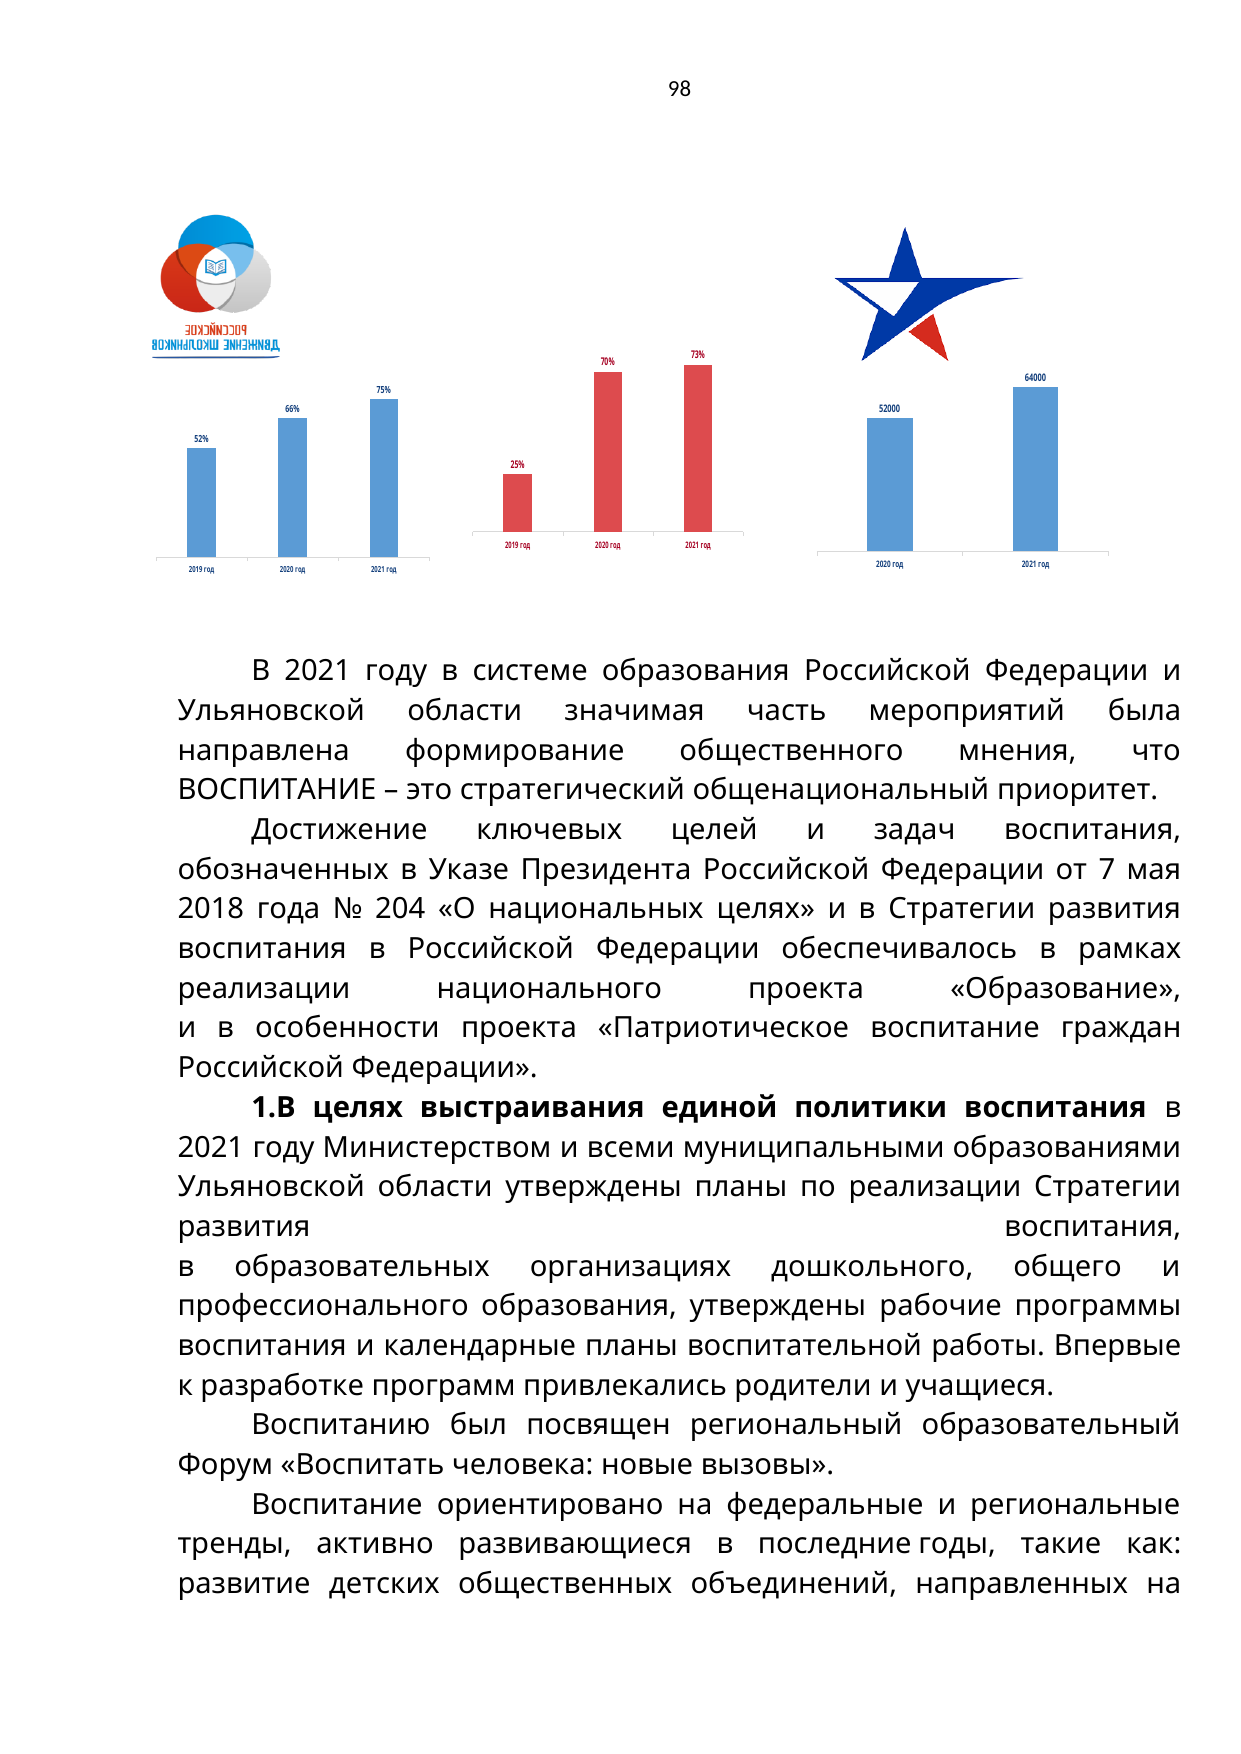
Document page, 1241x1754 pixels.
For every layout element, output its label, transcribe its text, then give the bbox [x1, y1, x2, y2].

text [177, 1483, 1181, 1602]
text Воспитанию был посвящен региональный образовательный Форум «Воспитать человека: новые вызовы». [177, 1404, 1181, 1483]
text 1.В целях выстраивания единой политики воспитания в 2021 году Министерством и всеми муниципальными образованиями Ульяновской области утверждены планы по реализации Стратегии развития воспитания, в образовательных организациях дошкольного, общего и профессионального образования, утверждены рабочие программы воспитания и календарные планы воспитательной работы. Впервые к разработке программ привлекались родители и учащиеся. [177, 1086, 1181, 1404]
picture [146, 212, 288, 361]
text В 2021 году в системе образования Российской Федерации и Ульяновской области значимая часть мероприятий была направлена формирование общественного мнения, что ВОСПИТАНИЕ – это стратегический общенациональный приоритет. [177, 649, 1181, 808]
picture [834, 227, 1024, 361]
text Достижение ключевых целей и задач воспитания, обозначенных в Указе Президента Российской Федерации от 7 мая 2018 года № 204 «О национальных целях» и в Стратегии развития воспитания в Российской Федерации обеспечивалось в рамках реализации национального проекта «Образование», и в особенности проекта «Патриотическое воспитание граждан Российской Федерации». [177, 808, 1181, 1086]
